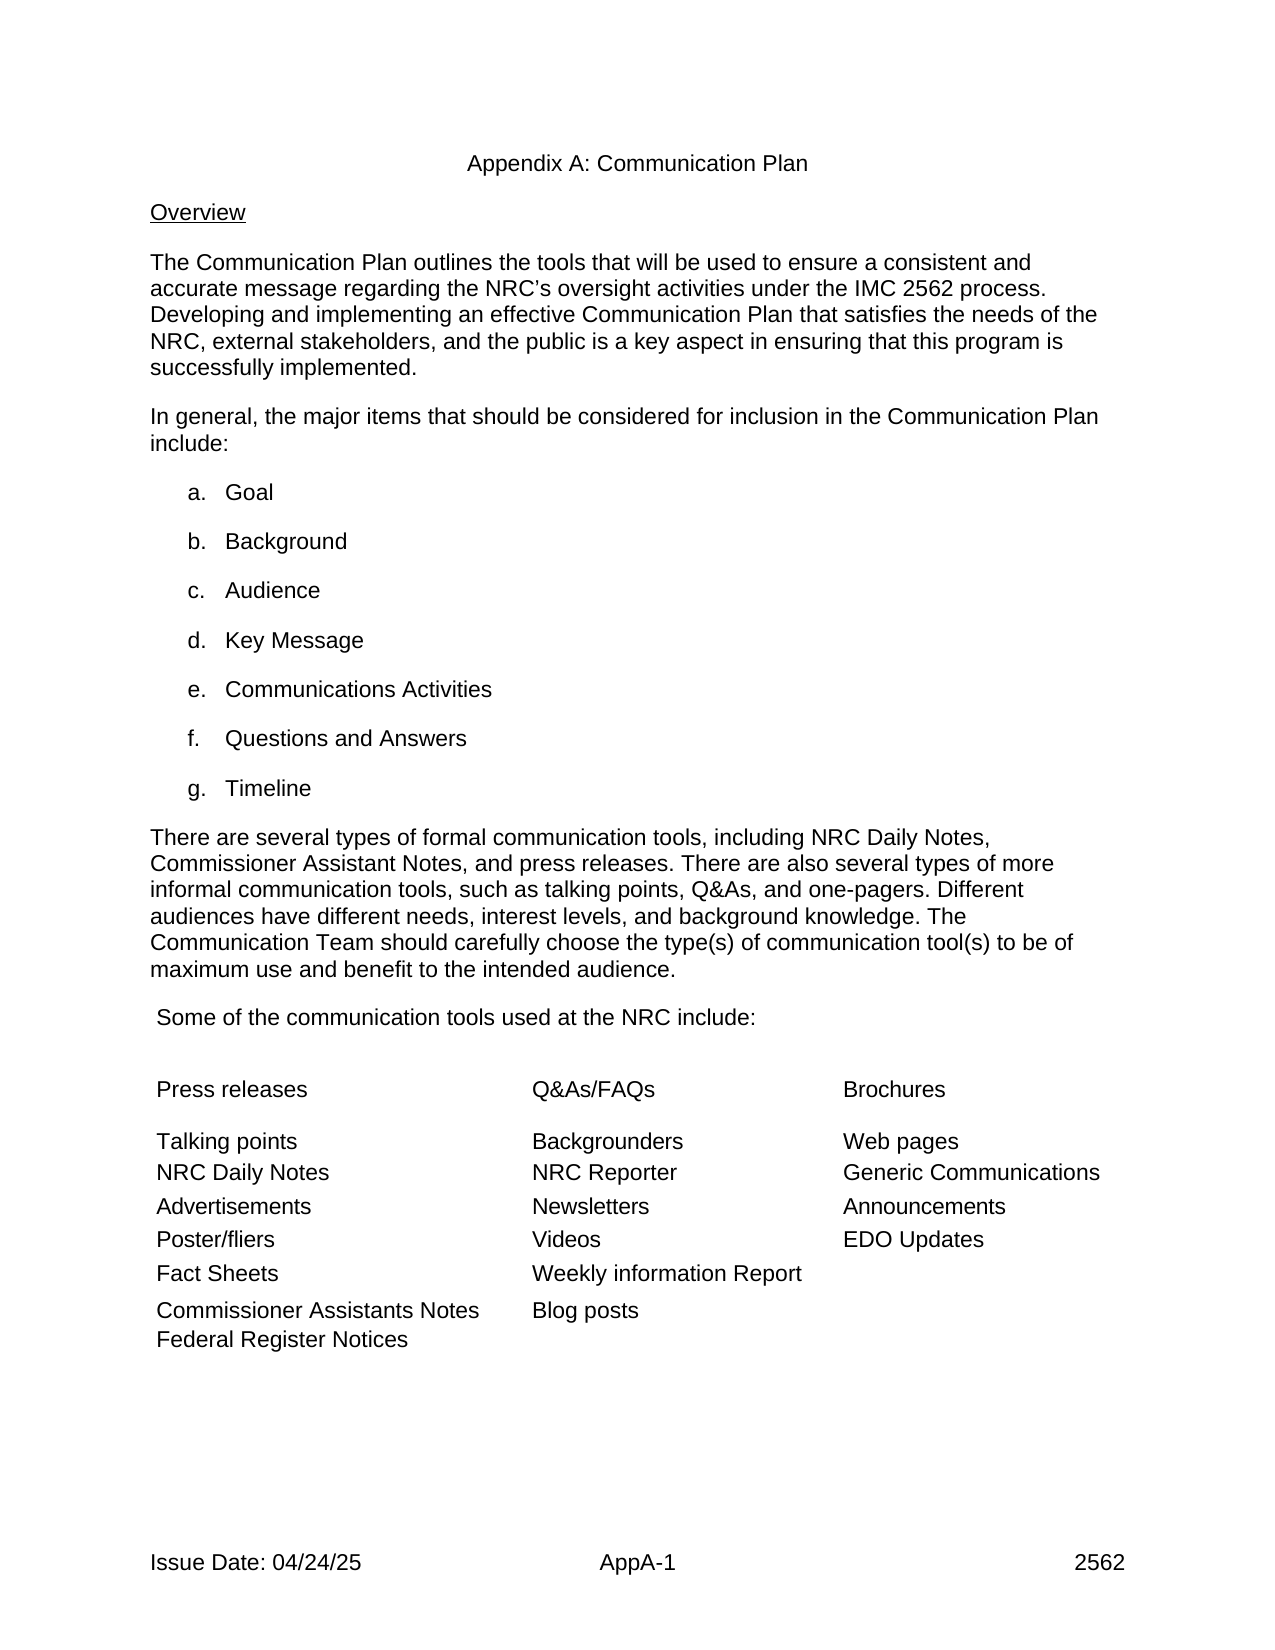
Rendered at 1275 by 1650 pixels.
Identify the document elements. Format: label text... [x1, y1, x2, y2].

text In general, the major items that should be considered for inclusion in the Communication Plan include: [150, 403, 1125, 456]
text The Communication Plan outlines the tools that will be used to ensure a consistent and accurate message regarding the NRC’s oversight activities under the IMC 2562 process. Developing and implementing an effective Communication Plan that satisfies the needs of the NRC, external stakeholders, and the public is a key aspect in ensuring that this program is successfully implemented. [150, 248, 1125, 380]
text Overview [150, 199, 1125, 226]
list Questions and Answers [187, 725, 1125, 752]
title Appendix A: Communication Plan [150, 150, 1125, 176]
list Key Message [187, 627, 1125, 653]
list Timeline [187, 774, 1125, 801]
list Background [187, 528, 1125, 554]
list Audience [187, 577, 1125, 604]
list Communications Activities [187, 676, 1125, 702]
text There are several types of formal communication tools, including NRC Daily Notes, Commissioner Assistant Notes, and press releases. There are also several types of more informal communication tools, such as talking points, Q&As, and one-pagers. Different audiences have different needs, interest levels, and background knowledge. The Communication Team should carefully choose the type(s) of communication tool(s) to be of maximum use and benefit to the intended audience. [150, 824, 1125, 982]
list Goal [187, 479, 1125, 505]
